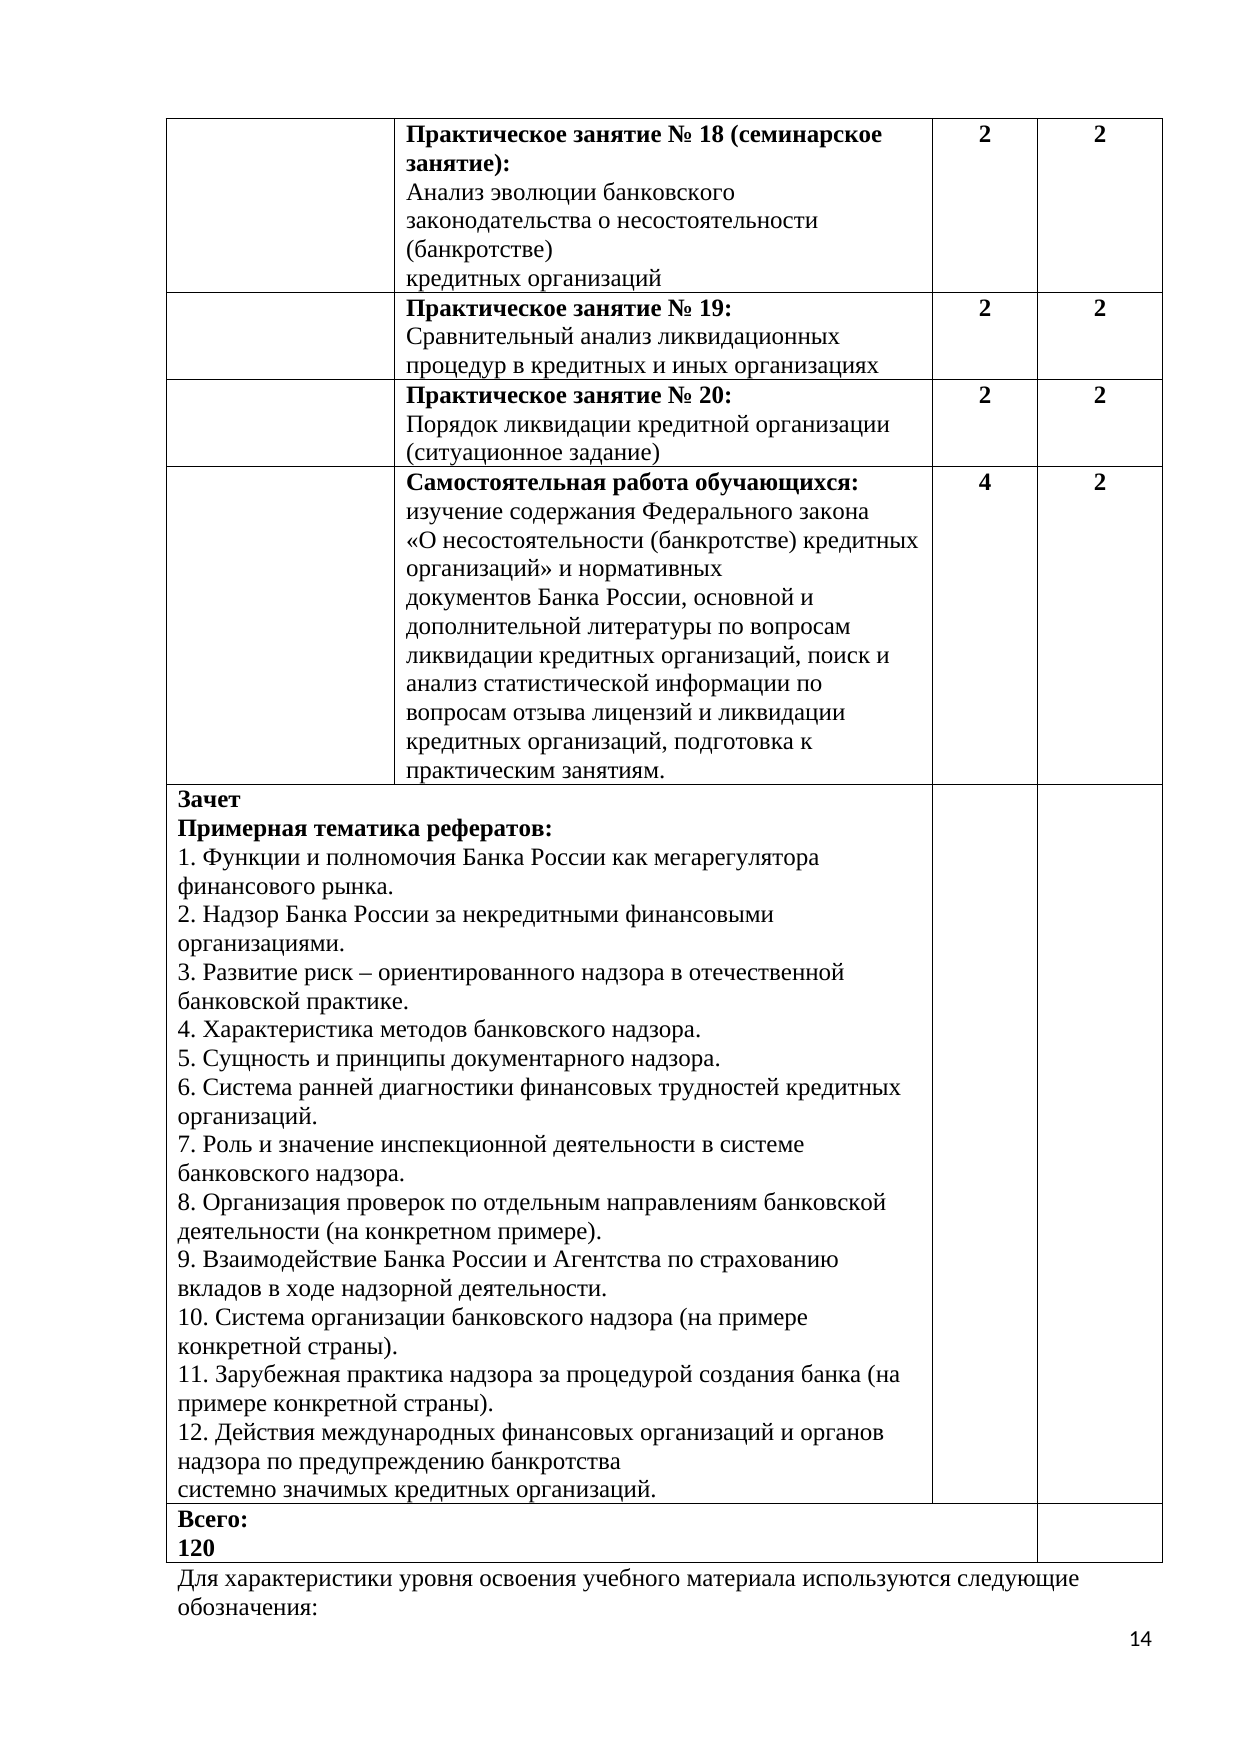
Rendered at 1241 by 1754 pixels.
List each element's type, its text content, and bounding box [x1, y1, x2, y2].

table_cell Самостоятельная работа обучающихся: изучение содержания Федерального закона «О несостоятельности (банкротстве) кредитных организаций» и нормативных документов Банка России, основной и дополнительной литературы по вопросам ликвидации кредитных организаций, поиск и анализ статистической информации по вопросам отзыва лицензий и ликвидации кредитных организаций, подготовка к практическим занятиям. [395, 467, 932, 783]
table_cell 2 [1038, 467, 1162, 783]
table_cell Практическое занятие № 18 (семинарское занятие): Анализ эволюции банковского законодательства о несостоятельности (банкротстве) кредитных организаций [395, 119, 932, 292]
table_cell Практическое занятие № 19: Сравнительный анализ ликвидационных процедур в кредитных и иных организациях [395, 293, 932, 379]
table_cell 2 [1038, 293, 1162, 379]
table_cell 2 [1038, 380, 1162, 466]
table_cell [167, 293, 394, 379]
table_cell [167, 467, 394, 783]
table_cell 2 [933, 380, 1037, 466]
table_cell 4 [933, 467, 1037, 783]
table_cell [933, 785, 1037, 1503]
table_cell 2 [933, 293, 1037, 379]
table_cell Зачет Примерная тематика рефератов: 1. Функции и полномочия Банка России как мегарегулятора финансового рынка. 2. Надзор Банка России за некредитными финансовыми организациями. 3. Развитие риск – ориентированного надзора в отечественной банковской практике. 4. Характеристика методов банковского надзора. 5. Сущность и принципы документарного надзора. 6. Система ранней диагностики финансовых трудностей кредитных организаций. 7. Роль и значение инспекционной деятельности в системе банковского надзора. 8. Организация проверок по отдельным направлениям банковской деятельности (на конкретном примере). 9. Взаимодействие Банка России и Агентства по страхованию вкладов в ходе надзорной деятельности. 10. Система организации банковского надзора (на примере конкретной страны). 11. Зарубежная практика надзора за процедурой создания банка (на примере конкретной страны). 12. Действия международных финансовых организаций и органов надзора по предупреждению банкротства системно значимых кредитных организаций. [167, 785, 932, 1503]
table_cell 2 [933, 119, 1037, 292]
table_cell 2 [1038, 119, 1162, 292]
table_cell [1038, 1504, 1162, 1562]
table_cell [167, 119, 394, 292]
table_cell Практическое занятие № 20: Порядок ликвидации кредитной организации (ситуационное задание) [395, 380, 932, 466]
text Для характеристики уровня освоения учебного материала используются следующие обозначения: [177, 1563, 1152, 1620]
table_cell [167, 380, 394, 466]
table_cell [1038, 785, 1162, 1503]
table_cell Всего: 120 [167, 1504, 1037, 1562]
